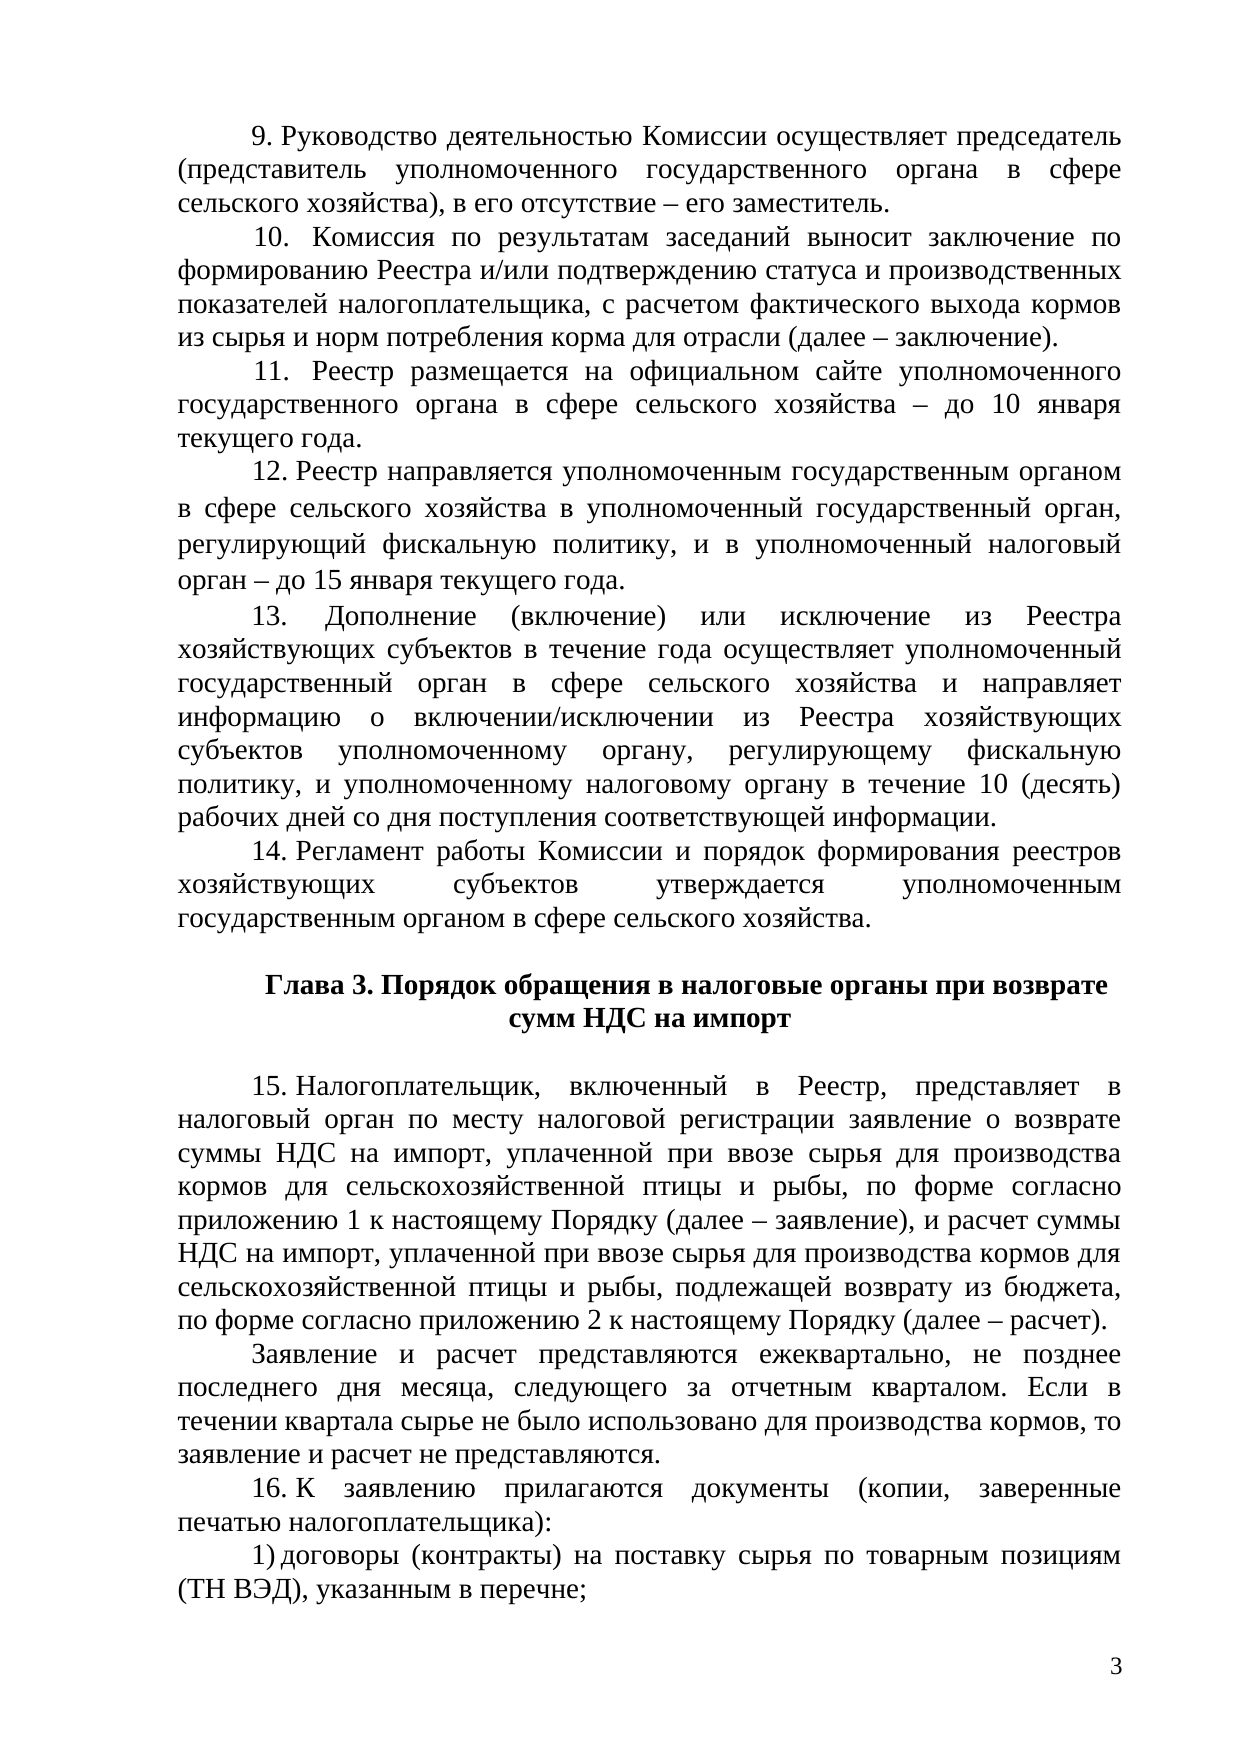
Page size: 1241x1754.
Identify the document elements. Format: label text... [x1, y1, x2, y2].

text Заявление и расчет представляются ежеквартально, не позднее последнего дня месяца, следующего за отчетным кварталом. Если в течении квартала сырье не было использовано для производства кормов, то заявление и расчет не представляются. [177, 1336, 1122, 1470]
list Регламент работы Комиссии и порядок формирования реестров хозяйствующих субъектов утверждается уполномоченным государственным органом в сфере сельского хозяйства. [177, 833, 1122, 933]
list Реестр размещается на официальном сайте уполномоченного государственного органа в сфере сельского хозяйства – до 10 января текущего года. [177, 353, 1122, 453]
list Дополнение (включение) или исключение из Реестра хозяйствующих субъектов в течение года осуществляет уполномоченный государственный орган в сфере сельского хозяйства и направляет информацию о включении/исключении из Реестра хозяйствующих субъектов уполномоченному органу, регулирующему фискальную политику, и уполномоченному налоговому органу в течение 10 (десять) рабочих дней со дня поступления соответствующей информации. [177, 598, 1122, 833]
list Реестр направляется уполномоченным государственным органом в сфере сельского хозяйства в уполномоченный государственный орган, регулирующий фискальную политику, и в уполномоченный налоговый орган ‒ до 15 января текущего года. [177, 453, 1122, 596]
list К заявлению прилагаются документы (копии, заверенные печатью налогоплательщика): [177, 1470, 1122, 1537]
list договоры (контракты) на поставку сырья по товарным позициям (ТН ВЭД), указанным в перечне; [177, 1537, 1122, 1604]
list Руководство деятельностью Комиссии осуществляет председатель (представитель уполномоченного государственного органа в сфере сельского хозяйства), в его отсутствие ‒ его заместитель. [177, 118, 1122, 219]
list Налогоплательщик, включенный в Реестр, представляет в налоговый орган по месту налоговой регистрации заявление о возврате суммы НДС на импорт, уплаченной при ввозе сырья для производства кормов для сельскохозяйственной птицы и рыбы, по форме согласно приложению 1 к настоящему Порядку (далее ‒ заявление), и расчет суммы НДС на импорт, уплаченной при ввозе сырья для производства кормов для сельскохозяйственной птицы и рыбы, подлежащей возврату из бюджета, по форме согласно приложению 2 к настоящему Порядку (далее – расчет). [177, 1068, 1122, 1336]
list Комиссия по результатам заседаний выносит заключение по формированию Реестра и/или подтверждению статуса и производственных показателей налогоплательщика, с расчетом фактического выхода кормов из сырья и норм потребления корма для отрасли (далее – заключение). [177, 219, 1122, 353]
text Глава 3. Порядок обращения в налоговые органы при возврате сумм НДС на импорт [177, 967, 1122, 1034]
